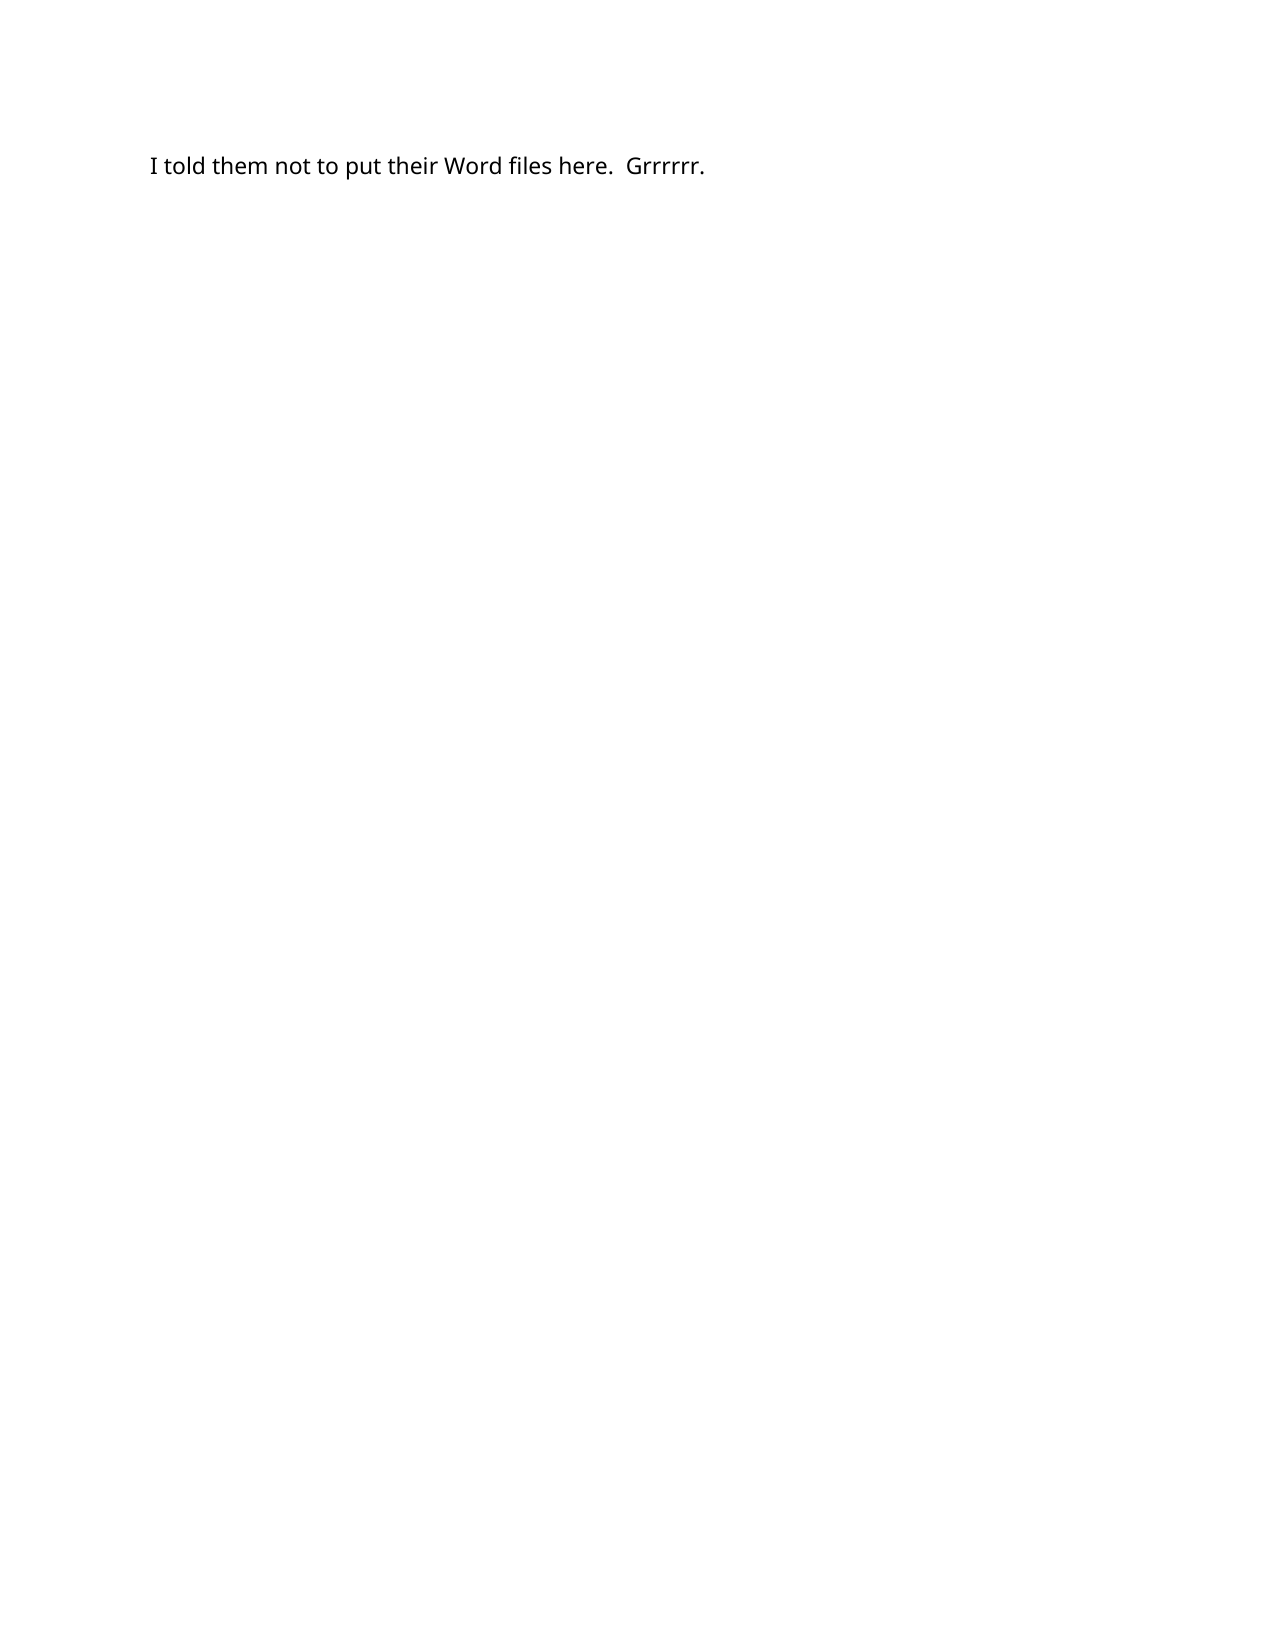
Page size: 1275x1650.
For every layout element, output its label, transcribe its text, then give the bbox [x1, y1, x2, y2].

text I told them not to put their Word files here. Grrrrrr. [150, 150, 1125, 181]
